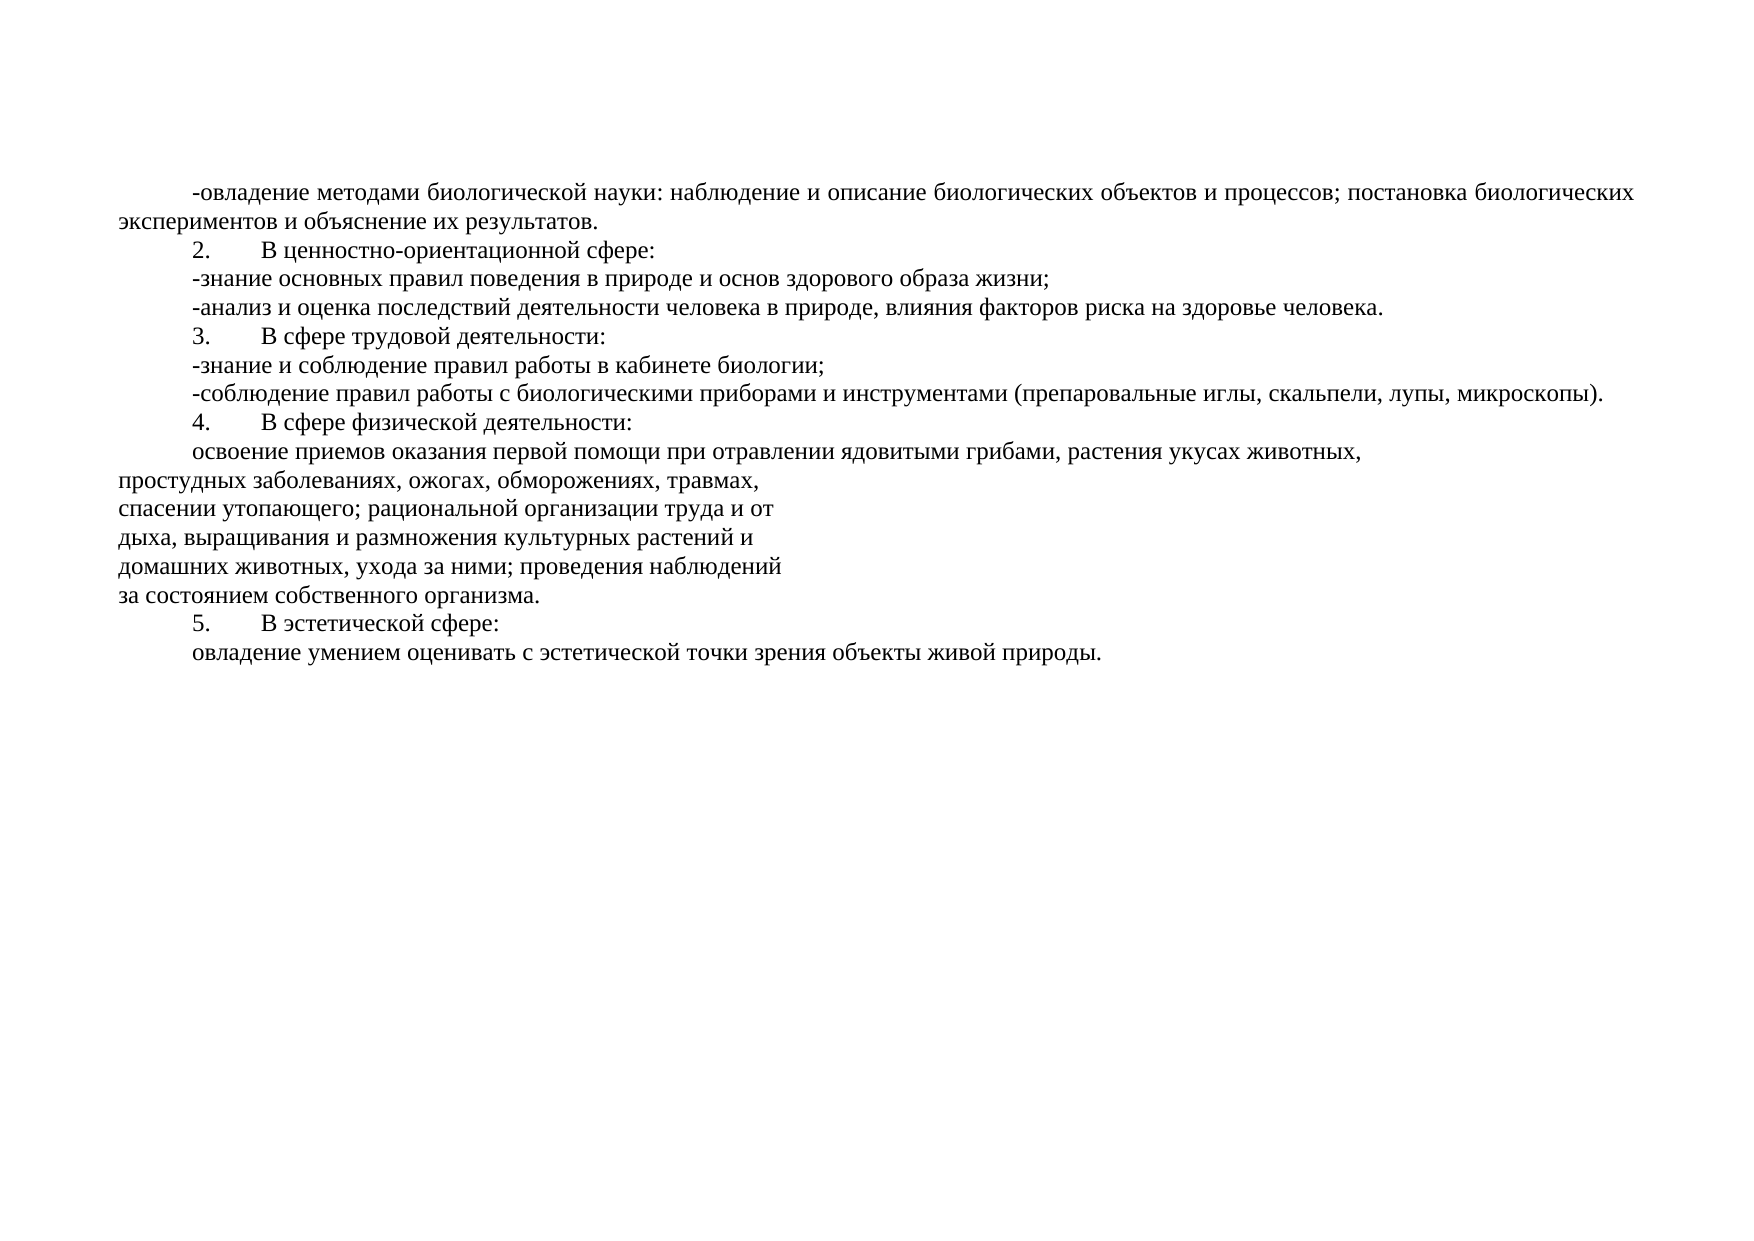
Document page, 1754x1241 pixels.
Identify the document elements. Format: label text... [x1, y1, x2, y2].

text -овладение методами биологической науки: наблюдение и описание биологических объектов и процессов; постановка биологических экспериментов и объяснение их результатов. [118, 177, 1636, 235]
text -знание и соблюдение правил работы в кабинете биологии; [118, 350, 1636, 378]
text -анализ и оценка последствий деятельности человека в природе, влияния факторов риска на здоровье человека. [118, 292, 1636, 321]
text -знание основных правил поведения в природе и основ здорового образа жизни; [118, 263, 1636, 292]
text 2. В ценностно-ориентационной сфере: [118, 235, 1636, 263]
text овладение умением оценивать с эстетической точки зрения объекты живой природы. [118, 637, 1636, 666]
text освоение приемов оказания первой помощи при отравлении ядовитыми грибами, растения укусах животных, простудных заболеваниях, ожогах, обморожениях, травмах, спасении утопающего; рациональной организации труда и от дыха, выращивания и размножения культурных растений и домашних животных, ухода за ними; проведения наблюдений за состоянием собственного организма. [118, 436, 1636, 608]
text -соблюдение правил работы с биологическими приборами и инструментами (препаровальные иглы, скальпели, лупы, микроскопы). [118, 378, 1636, 407]
text 4. В сфере физической деятельности: [118, 407, 1636, 436]
text 5. В эстетической сфере: [118, 608, 1636, 637]
text 3. В сфере трудовой деятельности: [118, 321, 1636, 350]
